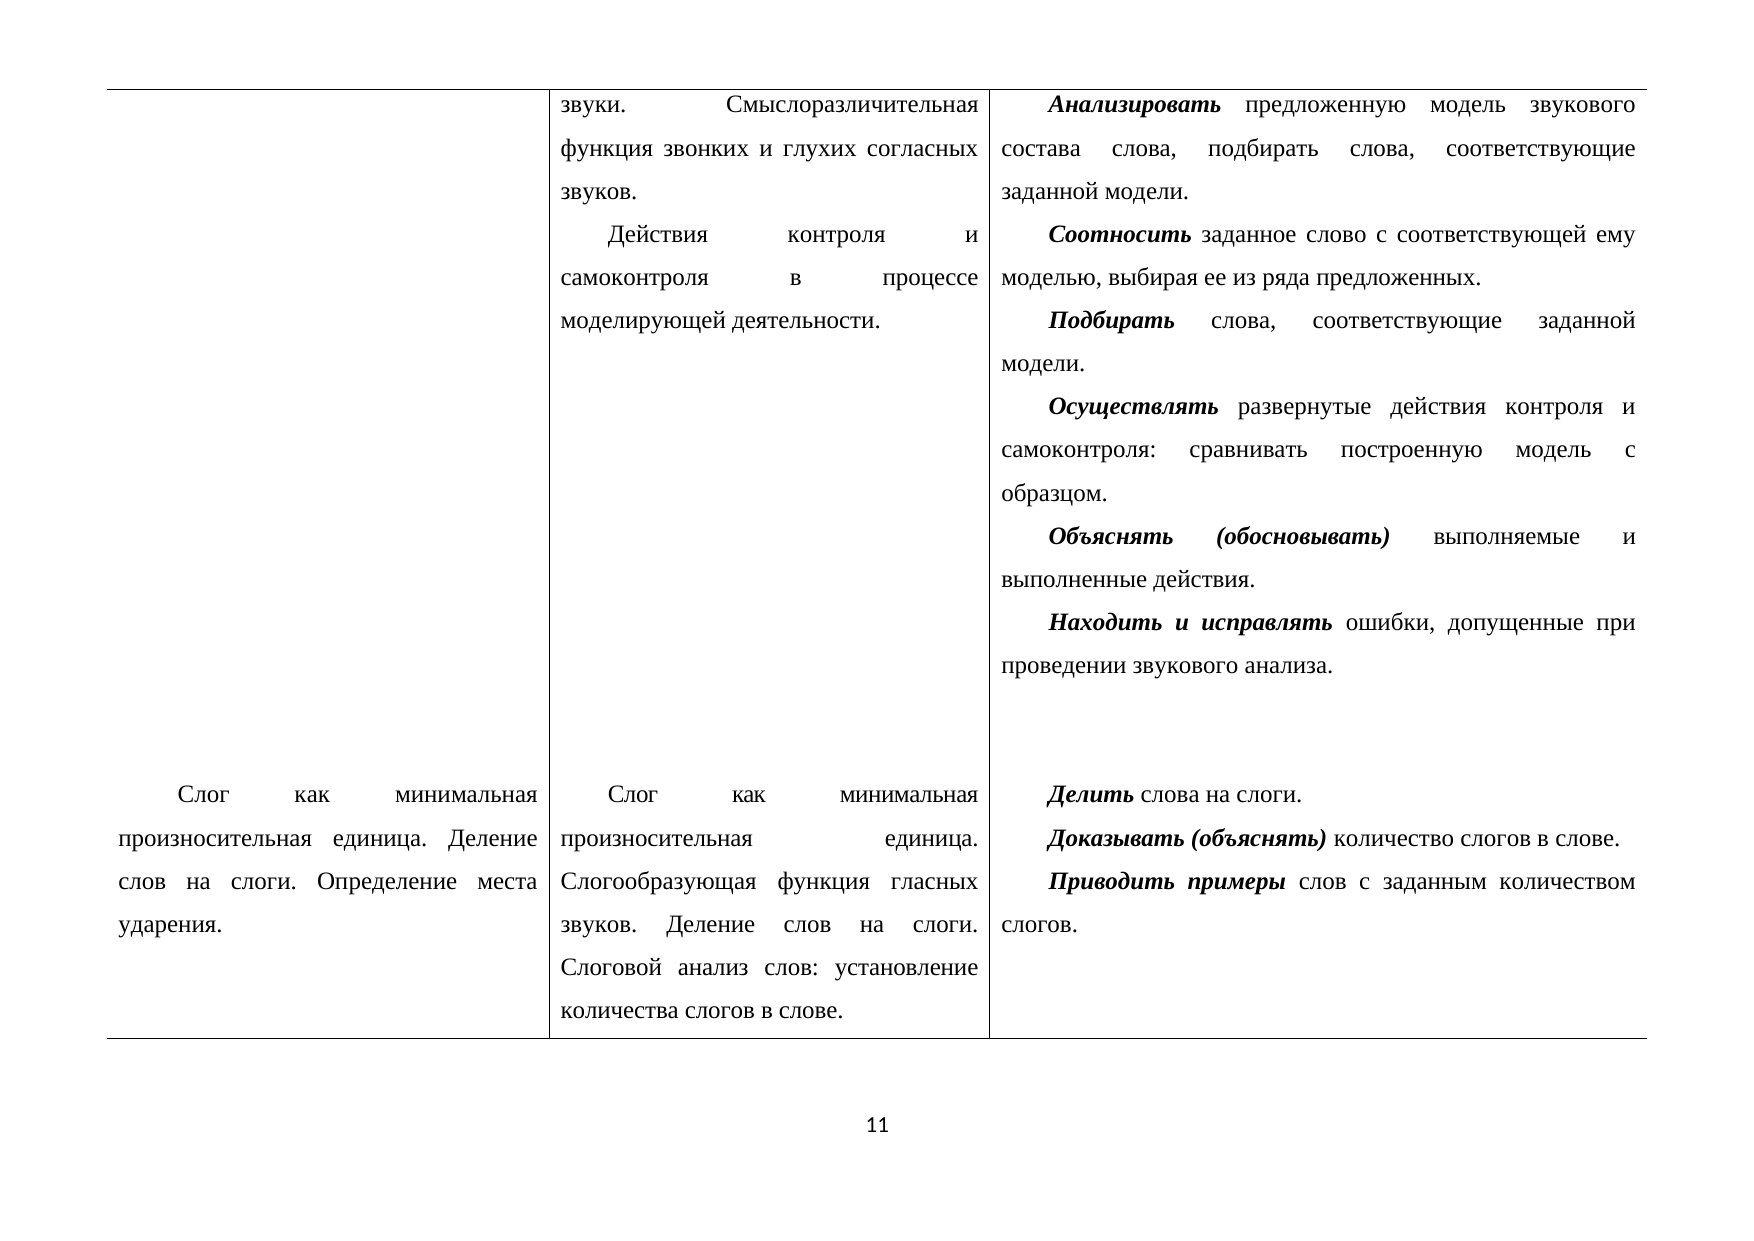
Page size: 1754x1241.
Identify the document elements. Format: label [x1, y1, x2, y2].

table_cell [107, 90, 549, 1038]
table_cell [990, 90, 1647, 1038]
table_cell [550, 90, 989, 1038]
